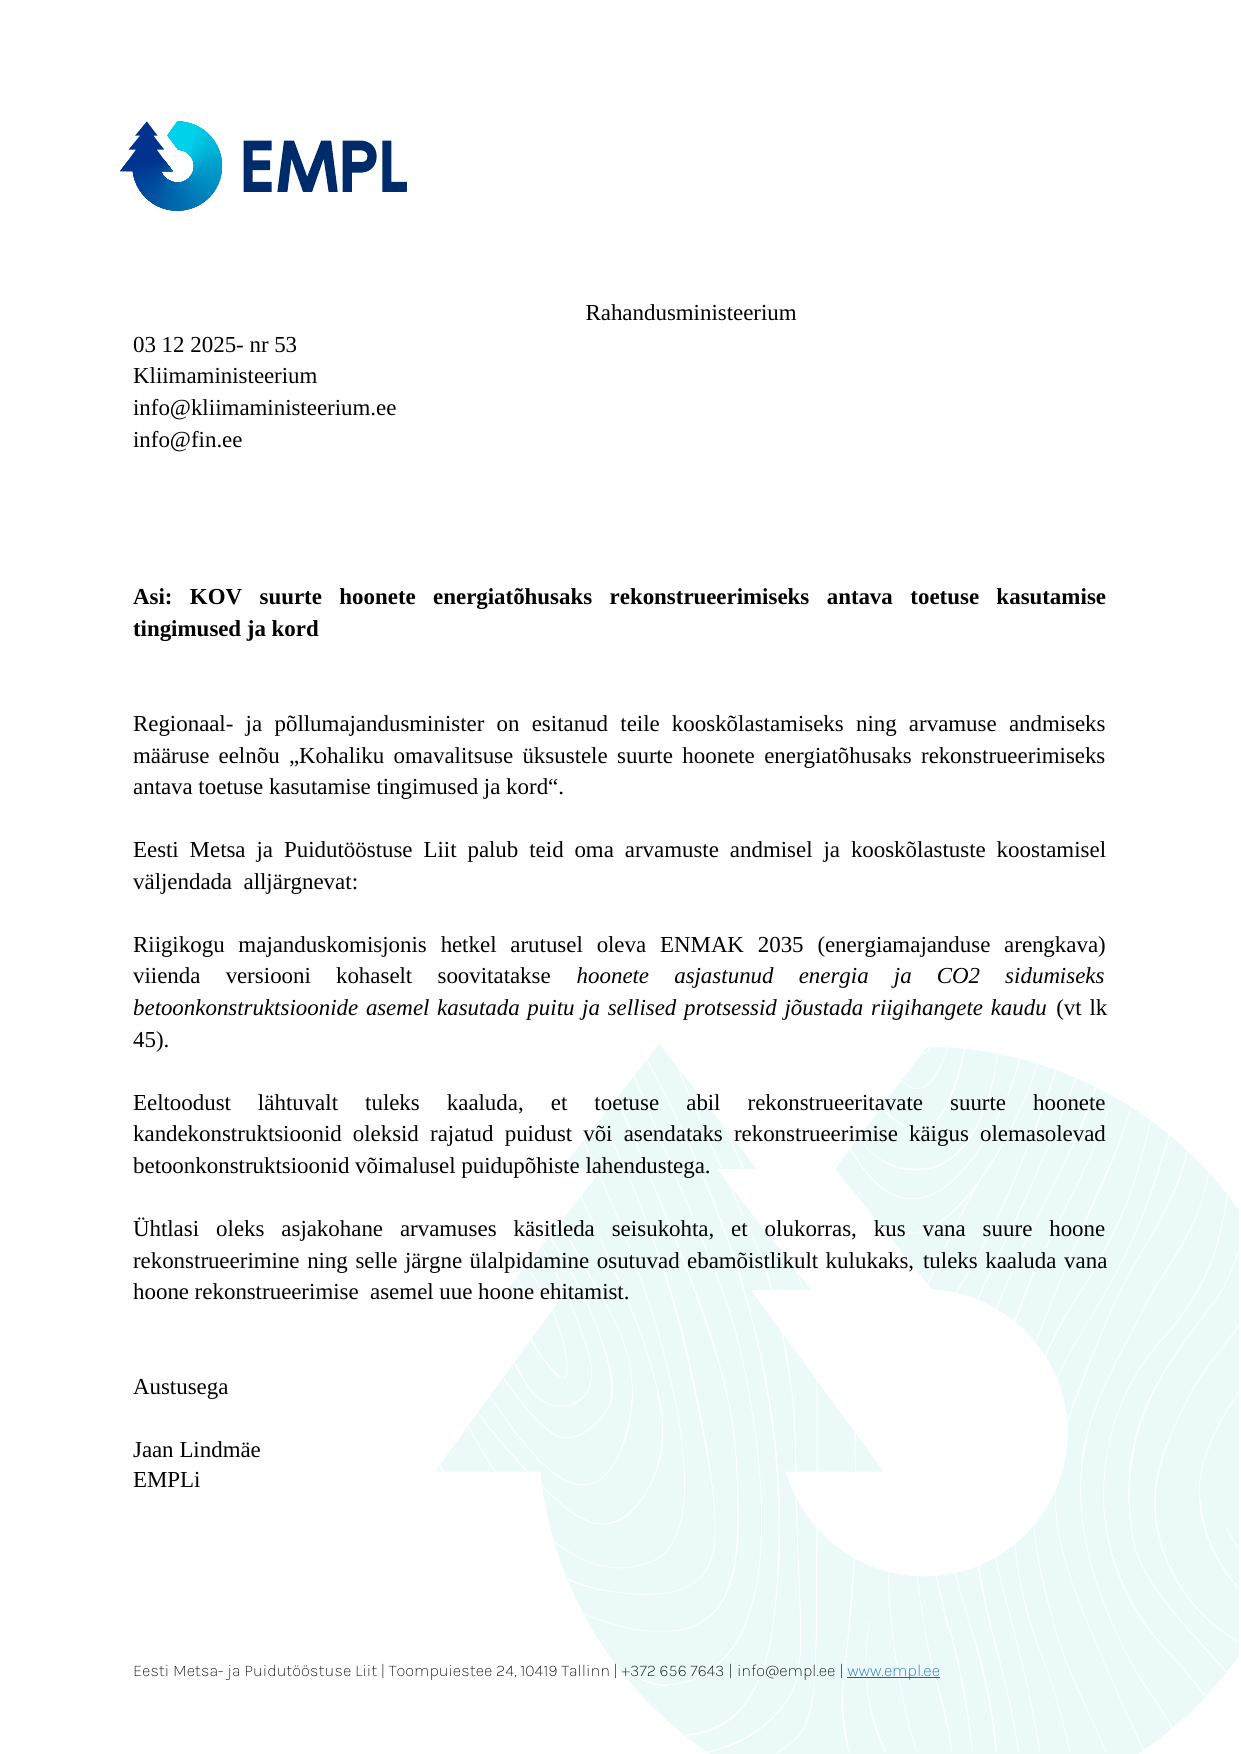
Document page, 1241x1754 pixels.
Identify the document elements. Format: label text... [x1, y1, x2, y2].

text Regionaal- ja põllumajandusminister on esitanud teile kooskõlastamiseks ning arvamuse andmiseks määruse eelnõu „Kohaliku omavalitsuse üksustele suurte hoonete energiatõhusaks rekonstrueerimiseks antava toetuse kasutamise tingimused ja kord“. [133, 710, 1107, 799]
text EMPLi [133, 1466, 1107, 1493]
text Rahandusministeerium 03 12 2025- nr 53 [133, 299, 1107, 357]
text Eeltoodust lähtuvalt tuleks kaaluda, et toetuse abil rekonstrueeritavate suurte hoonete kandekonstruktsioonid oleksid rajatud puidust või asendataks rekonstrueerimise käigus olemasolevad betoonkonstruktsioonid võimalusel puidupõhiste lahendustega. [133, 1089, 1107, 1178]
text Ühtlasi oleks asjakohane arvamuses käsitleda seisukohta, et olukorras, kus vana suure hoone rekonstrueerimine ning selle järgne ülalpidamine osutuvad ebamõistlikult kulukaks, tuleks kaaluda vana hoone rekonstrueerimise asemel uue hoone ehitamist. [133, 1215, 1107, 1304]
text Jaan Lindmäe [133, 1436, 1107, 1462]
text Austusega [133, 1373, 1107, 1399]
text Asi: KOV suurte hoonete energiatõhusaks rekonstrueerimiseks antava toetuse kasutamise tingimused ja kord [133, 583, 1107, 641]
text Riigikogu majanduskomisjonis hetkel arutusel oleva ENMAK 2035 (energiamajanduse arengkava) viienda versiooni kohaselt soovitatakse hoonete asjastunud energia ja CO2 sidumiseks betoonkonstruktsioonide asemel kasutada puitu ja sellised protsessid jõustada riigihangete kaudu (vt lk 45). [133, 931, 1107, 1052]
text Eesti Metsa ja Puidutööstuse Liit palub teid oma arvamuste andmisel ja kooskõlastuste koostamisel väljendada alljärgnevat: [133, 836, 1107, 894]
text Kliimaministeerium [133, 362, 1107, 389]
text info@kliimaministeerium.ee [133, 394, 1107, 420]
text info@fin.ee [133, 426, 1107, 452]
